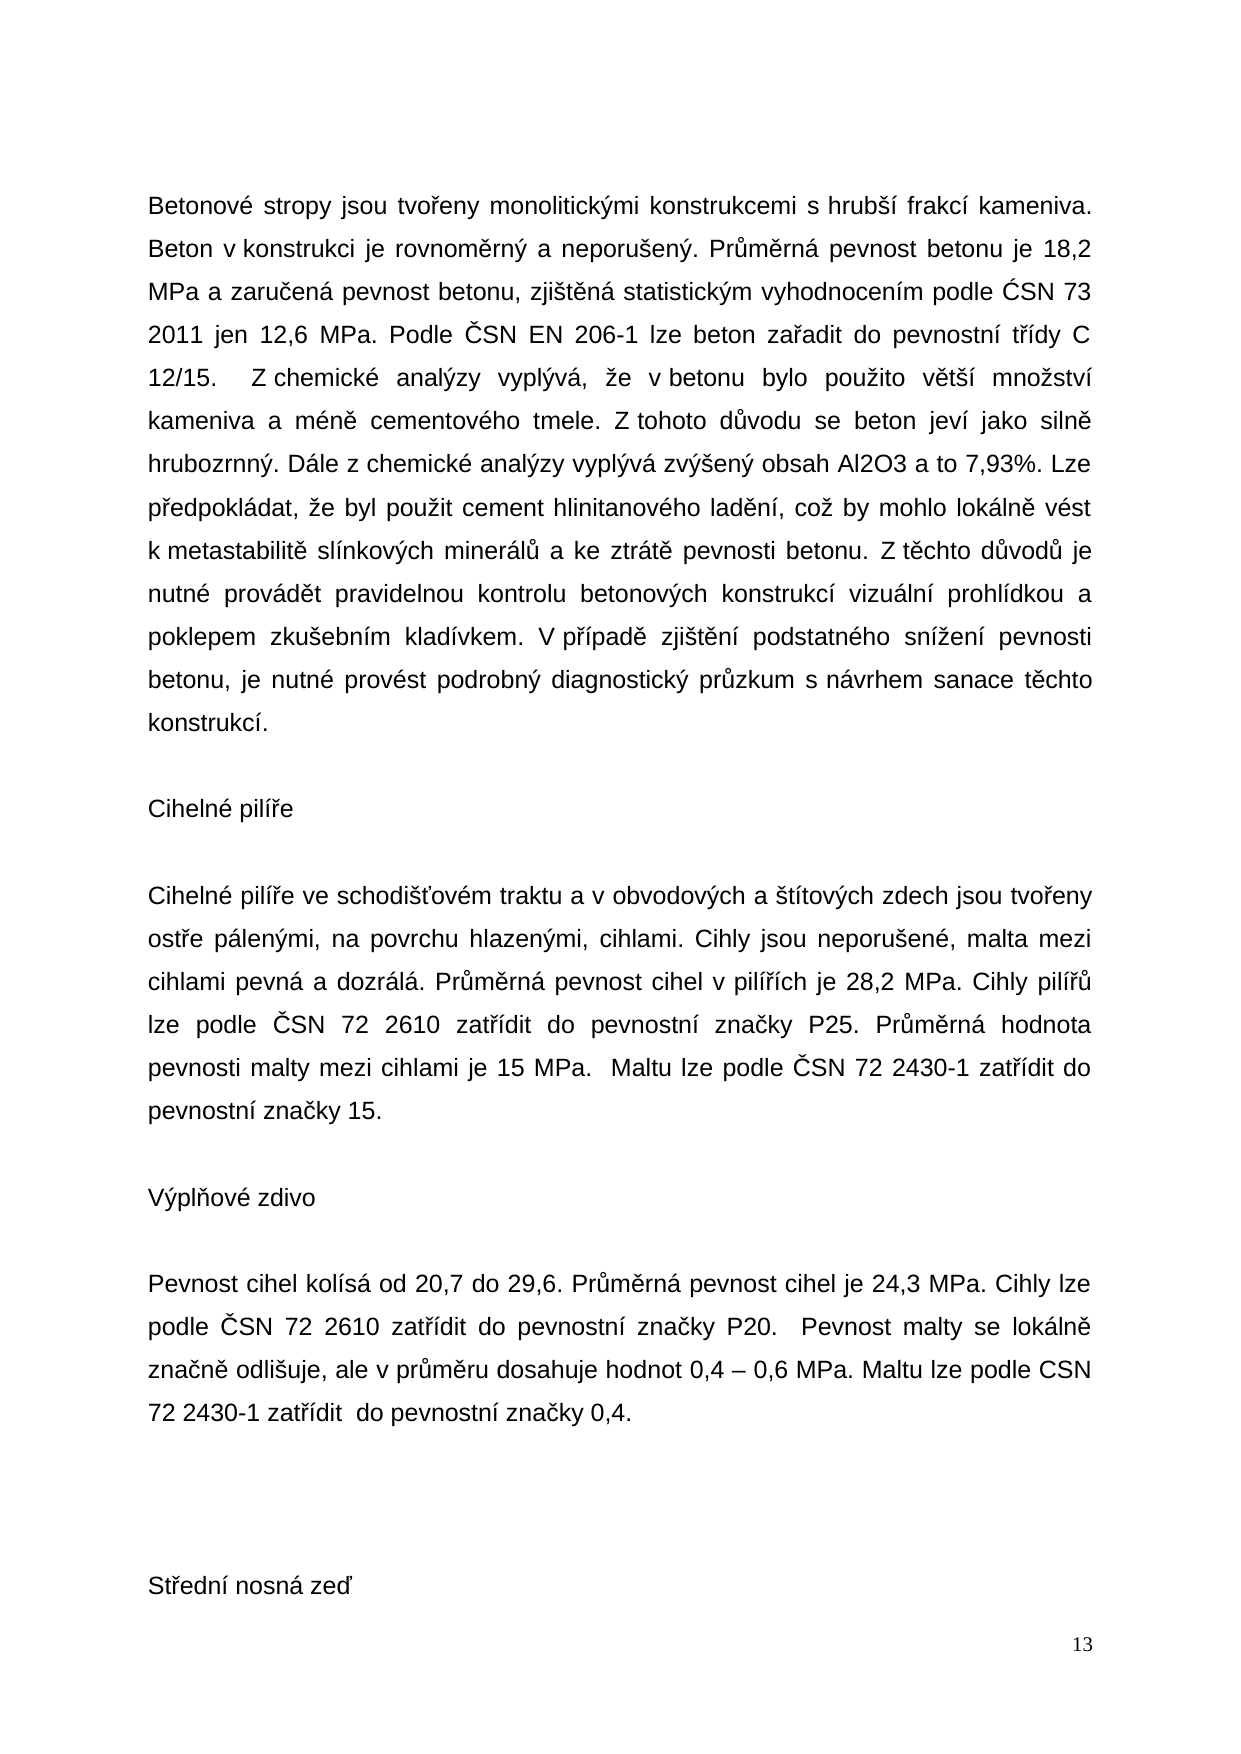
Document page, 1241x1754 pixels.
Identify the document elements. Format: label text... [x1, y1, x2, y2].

text Cihelné pilíře [148, 794, 1093, 823]
text Střední nosná zeď [148, 1571, 1093, 1599]
text Výplňové zdivo [148, 1183, 1093, 1211]
text Betonové stropy jsou tvořeny monolitickými konstrukcemi s hrubší frakcí kameniva. Beton v konstrukci je rovnoměrný a neporušený. Průměrná pevnost betonu je 18,2 MPa a zaručená pevnost betonu, zjištěná statistickým vyhodnocením podle ĆSN 73 2011 jen 12,6 MPa. Podle ČSN EN 206-1 lze beton zařadit do pevnostní třídy C 12/15. Z chemické analýzy vyplývá, že v betonu bylo použito větší množství kameniva a méně cementového tmele. Z tohoto důvodu se beton jeví jako silně hrubozrnný. Dále z chemické analýzy vyplývá zvýšený obsah Al2O3 a to 7,93%. Lze předpokládat, že byl použit cement hlinitanového ladění, což by mohlo lokálně vést k metastabilitě slínkových minerálů a ke ztrátě pevnosti betonu. Z těchto důvodů je nutné provádět pravidelnou kontrolu betonových konstrukcí vizuální prohlídkou a poklepem zkušebním kladívkem. V případě zjištění podstatného snížení pevnosti betonu, je nutné provést podrobný diagnostický průzkum s návrhem sanace těchto konstrukcí. [148, 191, 1093, 737]
text Pevnost cihel kolísá od 20,7 do 29,6. Průměrná pevnost cihel je 24,3 MPa. Cihly lze podle ČSN 72 2610 zatřídit do pevnostní značky P20. Pevnost malty se lokálně značně odlišuje, ale v průměru dosahuje hodnot 0,4 – 0,6 MPa. Maltu lze podle CSN 72 2430-1 zatřídit do pevnostní značky 0,4. [148, 1269, 1093, 1427]
text Cihelné pilíře ve schodišťovém traktu a v obvodových a štítových zdech jsou tvořeny ostře pálenými, na povrchu hlazenými, cihlami. Cihly jsou neporušené, malta mezi cihlami pevná a dozrálá. Průměrná pevnost cihel v pilířích je 28,2 MPa. Cihly pilířů lze podle ČSN 72 2610 zatřídit do pevnostní značky P25. Průměrná hodnota pevnosti malty mezi cihlami je 15 MPa. Maltu lze podle ČSN 72 2430-1 zatřídit do pevnostní značky 15. [148, 881, 1093, 1125]
